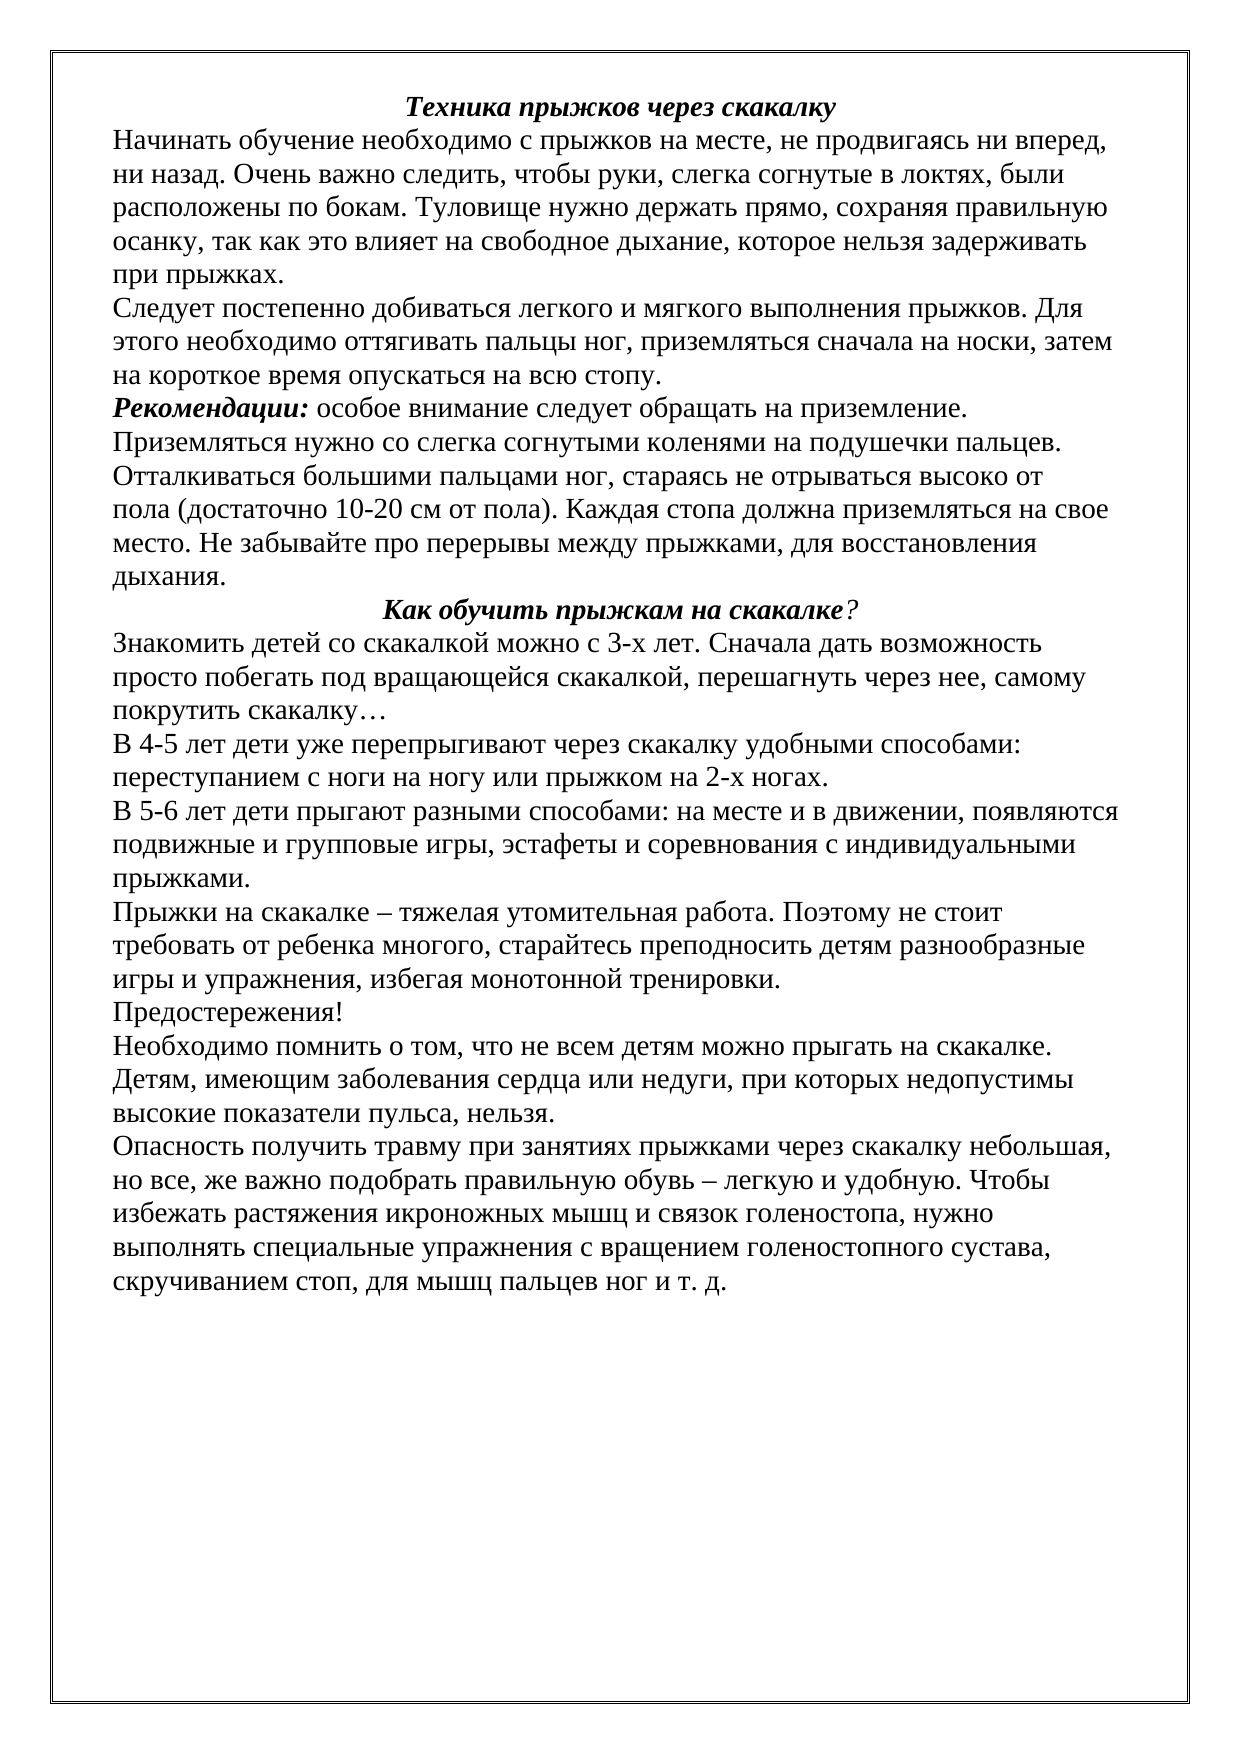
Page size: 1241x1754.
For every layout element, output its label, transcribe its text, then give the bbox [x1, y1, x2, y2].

text Прыжки на скакалке – тяжелая утомительная работа. Поэтому не стоит требовать от ребенка многого, старайтесь преподносить детям разнообразные игры и упражнения, избегая монотонной тренировки. [112, 894, 1128, 994]
text Опасность получить травму при занятиях прыжками через скакалку небольшая, но все, же важно подобрать правильную обувь – легкую и удобную. Чтобы избежать растяжения икроножных мышц и связок голеностопа, нужно выполнять специальные упражнения с вращением голеностопного сустава, скручиванием стоп, для мышц пальцев ног и т. д. [112, 1128, 1128, 1296]
text Необходимо помнить о том, что не всем детям можно прыгать на скакалке. Детям, имеющим заболевания сердца или недуги, при которых недопустимы высокие показатели пульса, нельзя. [112, 1028, 1128, 1128]
text В 4-5 лет дети уже перепрыгивают через скакалку удобными способами: переступанием с ноги на ногу или прыжком на 2-х ногах. [112, 726, 1128, 793]
text Как обучить прыжкам на скакалке? [112, 592, 1128, 625]
text Следует постепенно добиваться легкого и мягкого выполнения прыжков. Для этого необходимо оттягивать пальцы ног, приземляться сначала на носки, затем на короткое время опускаться на всю стопу. [112, 290, 1128, 391]
text Знакомить детей со скакалкой можно с 3-х лет. Сначала дать возможность просто побегать под вращающейся скакалкой, перешагнуть через нее, самому покрутить скакалку… [112, 625, 1128, 726]
text В 5-6 лет дети прыгают разными способами: на месте и в движении, появляются подвижные и групповые игры, эстафеты и соревнования с индивидуальными прыжками. [112, 793, 1128, 894]
text Предостережения! [112, 994, 1128, 1028]
text Техника прыжков через скакалку [112, 89, 1128, 122]
text Начинать обучение необходимо с прыжков на месте, не продвигаясь ни вперед, ни назад. Очень важно следить, чтобы руки, слегка согнутые в локтях, были расположены по бокам. Туловище нужно держать прямо, сохраняя правильную осанку, так как это влияет на свободное дыхание, которое нельзя задерживать при прыжках. [112, 122, 1128, 290]
text Рекомендации: особое внимание следует обращать на приземление. Приземляться нужно со слегка согнутыми коленями на подушечки пальцев. Отталкиваться большими пальцами ног, стараясь не отрываться высоко от пола (достаточно 10-20 см от пола). Каждая стопа должна приземляться на свое место. Не забывайте про перерывы между прыжками, для восстановления дыхания. [112, 391, 1128, 592]
